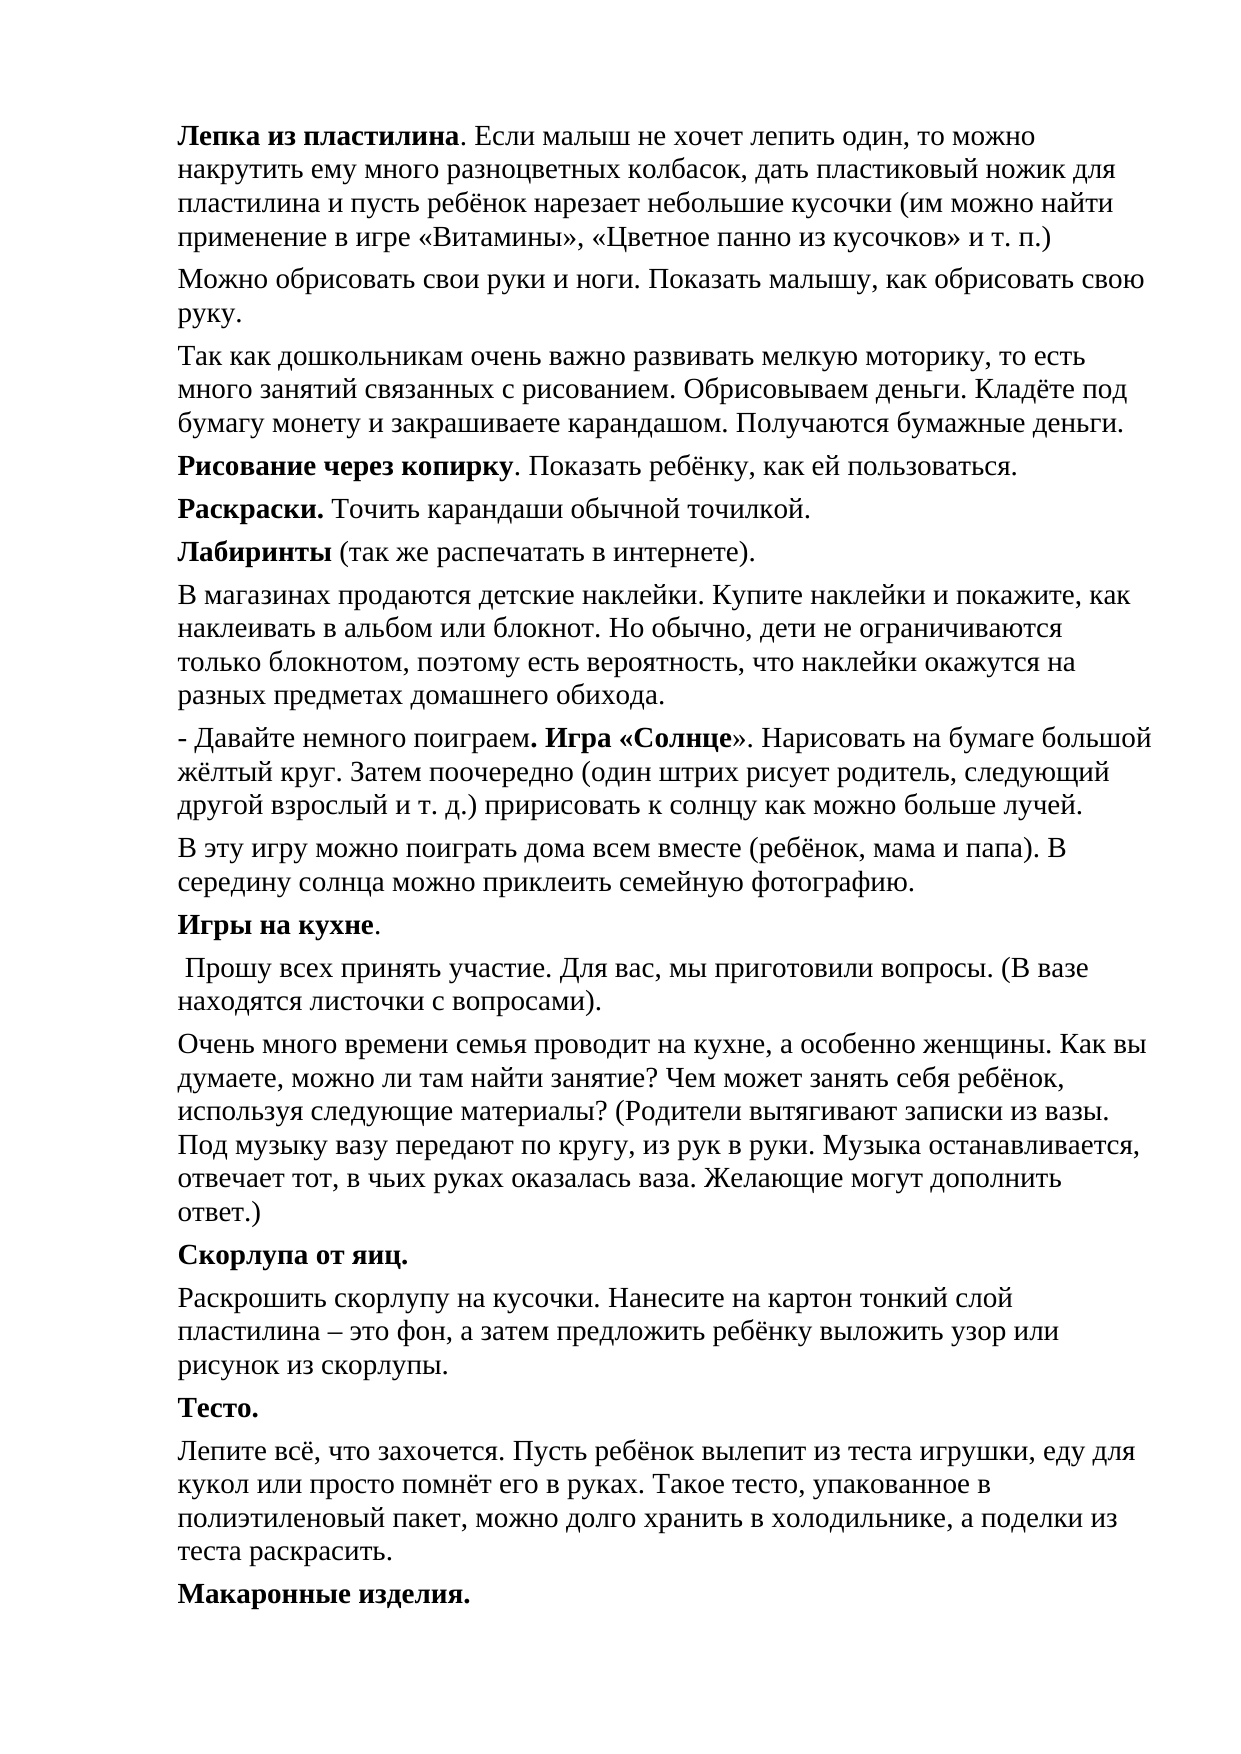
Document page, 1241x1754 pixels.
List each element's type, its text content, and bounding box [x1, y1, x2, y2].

text Прошу всех принять участие. Для вас, мы приготовили вопросы. (В вазе находятся листочки с вопросами). [177, 950, 1152, 1017]
text Игры на кухне. [177, 907, 1152, 940]
text В эту игру можно поиграть дома всем вместе (ребёнок, мама и папа). В середину солнца можно приклеить семейную фотографию. [177, 830, 1152, 897]
text Так как дошкольникам очень важно развивать мелкую моторику, то есть много занятий связанных с рисованием. Обрисовываем деньги. Кладёте под бумагу монету и закрашиваете карандашом. Получаются бумажные деньги. [177, 338, 1152, 439]
text Лабиринты (так же распечатать в интернете). [177, 534, 1152, 567]
text Раскрошить скорлупу на кусочки. Нанесите на картон тонкий слой пластилина – это фон, а затем предложить ребёнку выложить узор или рисунок из скорлупы. [177, 1280, 1152, 1380]
text Скорлупа от яиц. [177, 1237, 1152, 1270]
text Раскраски. Точить карандаши обычной точилкой. [177, 491, 1152, 524]
text Можно обрисовать свои руки и ноги. Показать малышу, как обрисовать свою руку. [177, 262, 1152, 329]
text Лепите всё, что захочется. Пусть ребёнок вылепит из теста игрушки, еду для кукол или просто помнёт его в руках. Такое тесто, упакованное в полиэтиленовый пакет, можно долго хранить в холодильнике, а поделки из теста раскрасить. [177, 1433, 1152, 1567]
text Рисование через копирку. Показать ребёнку, как ей пользоваться. [177, 448, 1152, 482]
text Лепка из пластилина. Если малыш не хочет лепить один, то можно накрутить ему много разноцветных колбасок, дать пластиковый ножик для пластилина и пусть ребёнок нарезает небольшие кусочки (им можно найти применение в игре «Витамины», «Цветное панно из кусочков» и т. п.) [177, 118, 1152, 252]
text - Давайте немного поиграем. Игра «Солнце». Нарисовать на бумаге большой жёлтый круг. Затем поочередно (один штрих рисует родитель, следующий другой взрослый и т. д.) пририсовать к солнцу как можно больше лучей. [177, 720, 1152, 821]
text Тесто. [177, 1390, 1152, 1423]
text Макаронные изделия. [177, 1576, 1152, 1610]
text В магазинах продаются детские наклейки. Купите наклейки и покажите, как наклеивать в альбом или блокнот. Но обычно, дети не ограничиваются только блокнотом, поэтому есть вероятность, что наклейки окажутся на разных предметах домашнего обихода. [177, 577, 1152, 711]
text Очень много времени семья проводит на кухне, а особенно женщины. Как вы думаете, можно ли там найти занятие? Чем может занять себя ребёнок, используя следующие материалы? (Родители вытягивают записки из вазы. Под музыку вазу передают по кругу, из рук в руки. Музыка останавливается, отвечает тот, в чьих руках оказалась ваза. Желающие могут дополнить ответ.) [177, 1026, 1152, 1227]
